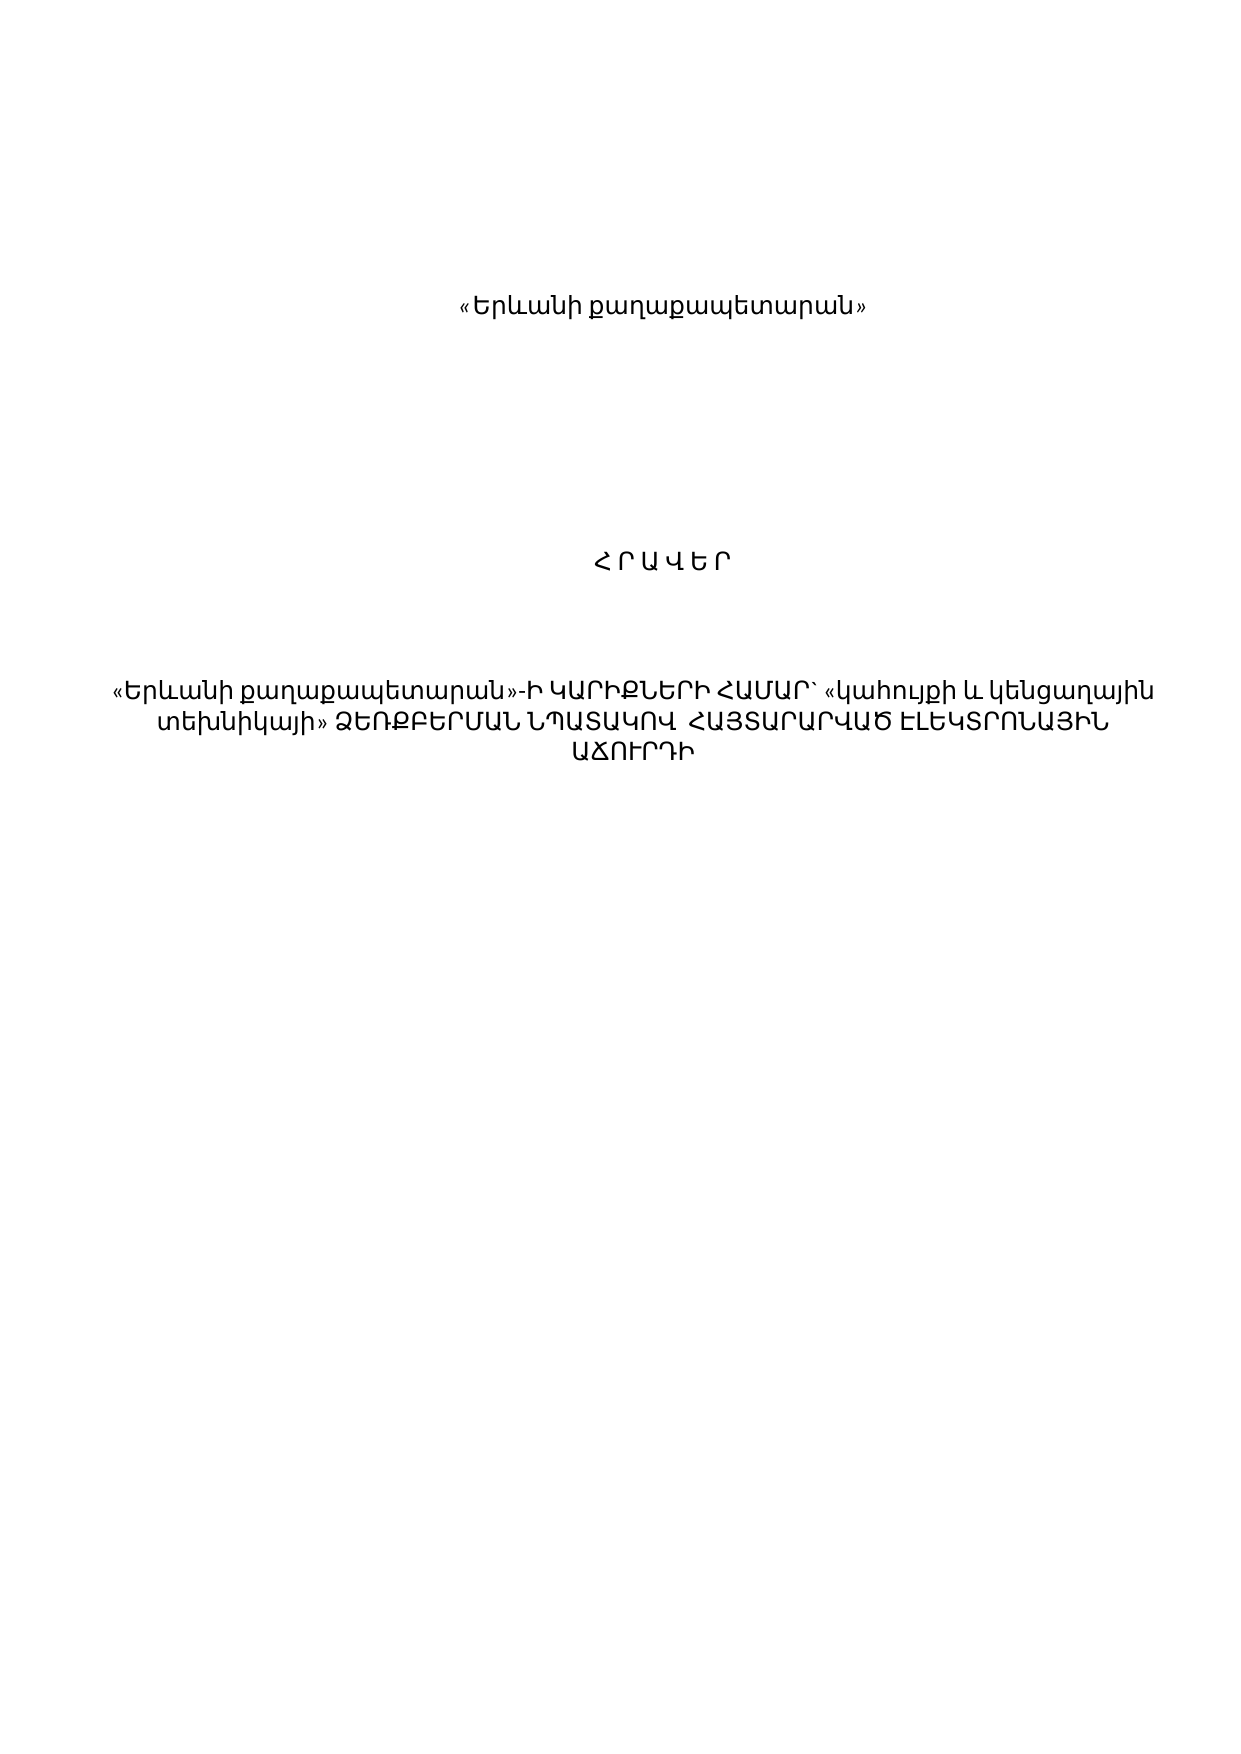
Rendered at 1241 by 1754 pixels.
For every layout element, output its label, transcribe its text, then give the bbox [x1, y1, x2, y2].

text «Երևանի քաղաքապետարան»-Ի ԿԱՐԻՔՆԵՐԻ ՀԱՄԱՐ` «կահույքի և կենցաղային տեխնիկայի» ՁԵՌՔԲԵՐՄԱՆ ՆՊԱՏԱԿՈՎ ՀԱՅՏԱՐԱՐՎԱԾ ԷԼԵԿՏՐՈՆԱՅԻՆ ԱՃՈՒՐԴԻ [94, 676, 1172, 767]
text « Երևանի քաղաքապետարան» [94, 290, 1172, 321]
text Հ Ր Ա Վ Ե Ր [94, 546, 1172, 577]
